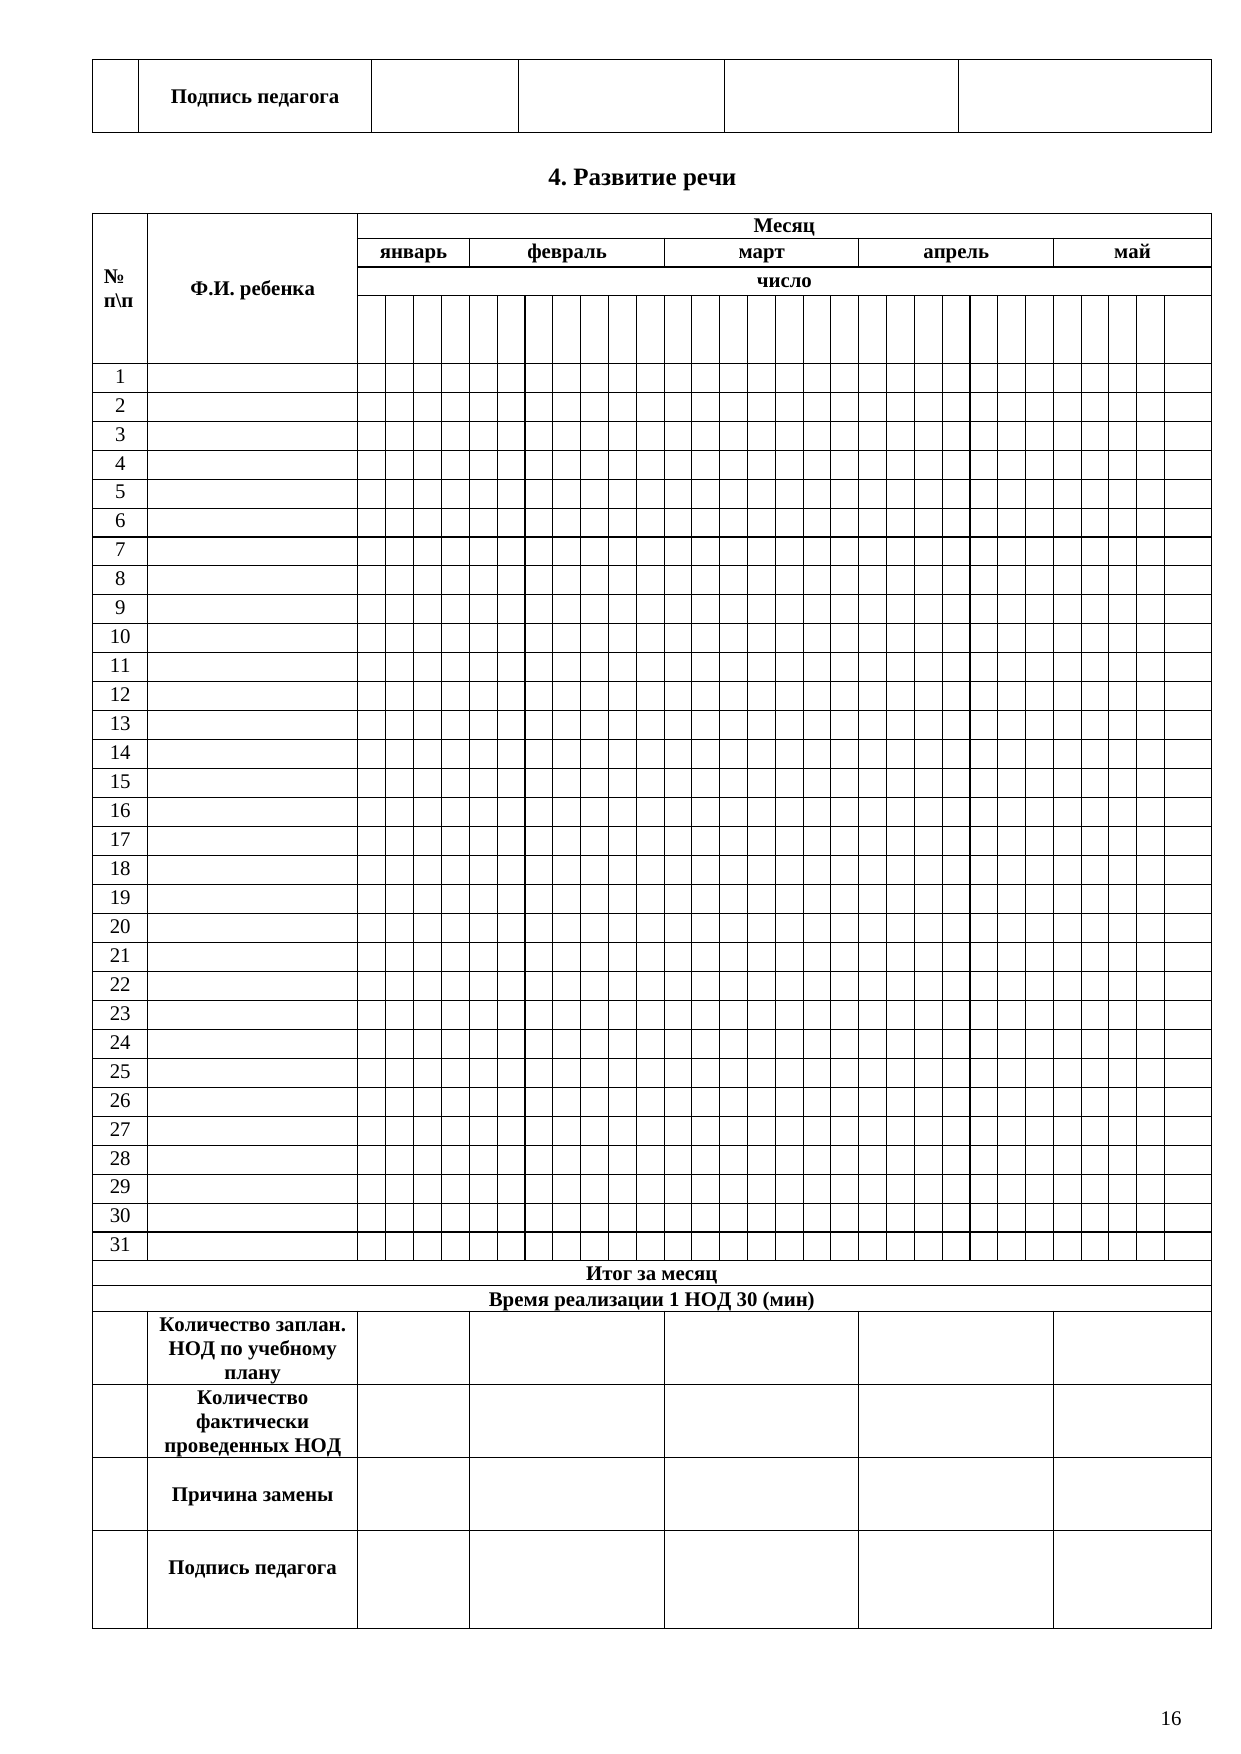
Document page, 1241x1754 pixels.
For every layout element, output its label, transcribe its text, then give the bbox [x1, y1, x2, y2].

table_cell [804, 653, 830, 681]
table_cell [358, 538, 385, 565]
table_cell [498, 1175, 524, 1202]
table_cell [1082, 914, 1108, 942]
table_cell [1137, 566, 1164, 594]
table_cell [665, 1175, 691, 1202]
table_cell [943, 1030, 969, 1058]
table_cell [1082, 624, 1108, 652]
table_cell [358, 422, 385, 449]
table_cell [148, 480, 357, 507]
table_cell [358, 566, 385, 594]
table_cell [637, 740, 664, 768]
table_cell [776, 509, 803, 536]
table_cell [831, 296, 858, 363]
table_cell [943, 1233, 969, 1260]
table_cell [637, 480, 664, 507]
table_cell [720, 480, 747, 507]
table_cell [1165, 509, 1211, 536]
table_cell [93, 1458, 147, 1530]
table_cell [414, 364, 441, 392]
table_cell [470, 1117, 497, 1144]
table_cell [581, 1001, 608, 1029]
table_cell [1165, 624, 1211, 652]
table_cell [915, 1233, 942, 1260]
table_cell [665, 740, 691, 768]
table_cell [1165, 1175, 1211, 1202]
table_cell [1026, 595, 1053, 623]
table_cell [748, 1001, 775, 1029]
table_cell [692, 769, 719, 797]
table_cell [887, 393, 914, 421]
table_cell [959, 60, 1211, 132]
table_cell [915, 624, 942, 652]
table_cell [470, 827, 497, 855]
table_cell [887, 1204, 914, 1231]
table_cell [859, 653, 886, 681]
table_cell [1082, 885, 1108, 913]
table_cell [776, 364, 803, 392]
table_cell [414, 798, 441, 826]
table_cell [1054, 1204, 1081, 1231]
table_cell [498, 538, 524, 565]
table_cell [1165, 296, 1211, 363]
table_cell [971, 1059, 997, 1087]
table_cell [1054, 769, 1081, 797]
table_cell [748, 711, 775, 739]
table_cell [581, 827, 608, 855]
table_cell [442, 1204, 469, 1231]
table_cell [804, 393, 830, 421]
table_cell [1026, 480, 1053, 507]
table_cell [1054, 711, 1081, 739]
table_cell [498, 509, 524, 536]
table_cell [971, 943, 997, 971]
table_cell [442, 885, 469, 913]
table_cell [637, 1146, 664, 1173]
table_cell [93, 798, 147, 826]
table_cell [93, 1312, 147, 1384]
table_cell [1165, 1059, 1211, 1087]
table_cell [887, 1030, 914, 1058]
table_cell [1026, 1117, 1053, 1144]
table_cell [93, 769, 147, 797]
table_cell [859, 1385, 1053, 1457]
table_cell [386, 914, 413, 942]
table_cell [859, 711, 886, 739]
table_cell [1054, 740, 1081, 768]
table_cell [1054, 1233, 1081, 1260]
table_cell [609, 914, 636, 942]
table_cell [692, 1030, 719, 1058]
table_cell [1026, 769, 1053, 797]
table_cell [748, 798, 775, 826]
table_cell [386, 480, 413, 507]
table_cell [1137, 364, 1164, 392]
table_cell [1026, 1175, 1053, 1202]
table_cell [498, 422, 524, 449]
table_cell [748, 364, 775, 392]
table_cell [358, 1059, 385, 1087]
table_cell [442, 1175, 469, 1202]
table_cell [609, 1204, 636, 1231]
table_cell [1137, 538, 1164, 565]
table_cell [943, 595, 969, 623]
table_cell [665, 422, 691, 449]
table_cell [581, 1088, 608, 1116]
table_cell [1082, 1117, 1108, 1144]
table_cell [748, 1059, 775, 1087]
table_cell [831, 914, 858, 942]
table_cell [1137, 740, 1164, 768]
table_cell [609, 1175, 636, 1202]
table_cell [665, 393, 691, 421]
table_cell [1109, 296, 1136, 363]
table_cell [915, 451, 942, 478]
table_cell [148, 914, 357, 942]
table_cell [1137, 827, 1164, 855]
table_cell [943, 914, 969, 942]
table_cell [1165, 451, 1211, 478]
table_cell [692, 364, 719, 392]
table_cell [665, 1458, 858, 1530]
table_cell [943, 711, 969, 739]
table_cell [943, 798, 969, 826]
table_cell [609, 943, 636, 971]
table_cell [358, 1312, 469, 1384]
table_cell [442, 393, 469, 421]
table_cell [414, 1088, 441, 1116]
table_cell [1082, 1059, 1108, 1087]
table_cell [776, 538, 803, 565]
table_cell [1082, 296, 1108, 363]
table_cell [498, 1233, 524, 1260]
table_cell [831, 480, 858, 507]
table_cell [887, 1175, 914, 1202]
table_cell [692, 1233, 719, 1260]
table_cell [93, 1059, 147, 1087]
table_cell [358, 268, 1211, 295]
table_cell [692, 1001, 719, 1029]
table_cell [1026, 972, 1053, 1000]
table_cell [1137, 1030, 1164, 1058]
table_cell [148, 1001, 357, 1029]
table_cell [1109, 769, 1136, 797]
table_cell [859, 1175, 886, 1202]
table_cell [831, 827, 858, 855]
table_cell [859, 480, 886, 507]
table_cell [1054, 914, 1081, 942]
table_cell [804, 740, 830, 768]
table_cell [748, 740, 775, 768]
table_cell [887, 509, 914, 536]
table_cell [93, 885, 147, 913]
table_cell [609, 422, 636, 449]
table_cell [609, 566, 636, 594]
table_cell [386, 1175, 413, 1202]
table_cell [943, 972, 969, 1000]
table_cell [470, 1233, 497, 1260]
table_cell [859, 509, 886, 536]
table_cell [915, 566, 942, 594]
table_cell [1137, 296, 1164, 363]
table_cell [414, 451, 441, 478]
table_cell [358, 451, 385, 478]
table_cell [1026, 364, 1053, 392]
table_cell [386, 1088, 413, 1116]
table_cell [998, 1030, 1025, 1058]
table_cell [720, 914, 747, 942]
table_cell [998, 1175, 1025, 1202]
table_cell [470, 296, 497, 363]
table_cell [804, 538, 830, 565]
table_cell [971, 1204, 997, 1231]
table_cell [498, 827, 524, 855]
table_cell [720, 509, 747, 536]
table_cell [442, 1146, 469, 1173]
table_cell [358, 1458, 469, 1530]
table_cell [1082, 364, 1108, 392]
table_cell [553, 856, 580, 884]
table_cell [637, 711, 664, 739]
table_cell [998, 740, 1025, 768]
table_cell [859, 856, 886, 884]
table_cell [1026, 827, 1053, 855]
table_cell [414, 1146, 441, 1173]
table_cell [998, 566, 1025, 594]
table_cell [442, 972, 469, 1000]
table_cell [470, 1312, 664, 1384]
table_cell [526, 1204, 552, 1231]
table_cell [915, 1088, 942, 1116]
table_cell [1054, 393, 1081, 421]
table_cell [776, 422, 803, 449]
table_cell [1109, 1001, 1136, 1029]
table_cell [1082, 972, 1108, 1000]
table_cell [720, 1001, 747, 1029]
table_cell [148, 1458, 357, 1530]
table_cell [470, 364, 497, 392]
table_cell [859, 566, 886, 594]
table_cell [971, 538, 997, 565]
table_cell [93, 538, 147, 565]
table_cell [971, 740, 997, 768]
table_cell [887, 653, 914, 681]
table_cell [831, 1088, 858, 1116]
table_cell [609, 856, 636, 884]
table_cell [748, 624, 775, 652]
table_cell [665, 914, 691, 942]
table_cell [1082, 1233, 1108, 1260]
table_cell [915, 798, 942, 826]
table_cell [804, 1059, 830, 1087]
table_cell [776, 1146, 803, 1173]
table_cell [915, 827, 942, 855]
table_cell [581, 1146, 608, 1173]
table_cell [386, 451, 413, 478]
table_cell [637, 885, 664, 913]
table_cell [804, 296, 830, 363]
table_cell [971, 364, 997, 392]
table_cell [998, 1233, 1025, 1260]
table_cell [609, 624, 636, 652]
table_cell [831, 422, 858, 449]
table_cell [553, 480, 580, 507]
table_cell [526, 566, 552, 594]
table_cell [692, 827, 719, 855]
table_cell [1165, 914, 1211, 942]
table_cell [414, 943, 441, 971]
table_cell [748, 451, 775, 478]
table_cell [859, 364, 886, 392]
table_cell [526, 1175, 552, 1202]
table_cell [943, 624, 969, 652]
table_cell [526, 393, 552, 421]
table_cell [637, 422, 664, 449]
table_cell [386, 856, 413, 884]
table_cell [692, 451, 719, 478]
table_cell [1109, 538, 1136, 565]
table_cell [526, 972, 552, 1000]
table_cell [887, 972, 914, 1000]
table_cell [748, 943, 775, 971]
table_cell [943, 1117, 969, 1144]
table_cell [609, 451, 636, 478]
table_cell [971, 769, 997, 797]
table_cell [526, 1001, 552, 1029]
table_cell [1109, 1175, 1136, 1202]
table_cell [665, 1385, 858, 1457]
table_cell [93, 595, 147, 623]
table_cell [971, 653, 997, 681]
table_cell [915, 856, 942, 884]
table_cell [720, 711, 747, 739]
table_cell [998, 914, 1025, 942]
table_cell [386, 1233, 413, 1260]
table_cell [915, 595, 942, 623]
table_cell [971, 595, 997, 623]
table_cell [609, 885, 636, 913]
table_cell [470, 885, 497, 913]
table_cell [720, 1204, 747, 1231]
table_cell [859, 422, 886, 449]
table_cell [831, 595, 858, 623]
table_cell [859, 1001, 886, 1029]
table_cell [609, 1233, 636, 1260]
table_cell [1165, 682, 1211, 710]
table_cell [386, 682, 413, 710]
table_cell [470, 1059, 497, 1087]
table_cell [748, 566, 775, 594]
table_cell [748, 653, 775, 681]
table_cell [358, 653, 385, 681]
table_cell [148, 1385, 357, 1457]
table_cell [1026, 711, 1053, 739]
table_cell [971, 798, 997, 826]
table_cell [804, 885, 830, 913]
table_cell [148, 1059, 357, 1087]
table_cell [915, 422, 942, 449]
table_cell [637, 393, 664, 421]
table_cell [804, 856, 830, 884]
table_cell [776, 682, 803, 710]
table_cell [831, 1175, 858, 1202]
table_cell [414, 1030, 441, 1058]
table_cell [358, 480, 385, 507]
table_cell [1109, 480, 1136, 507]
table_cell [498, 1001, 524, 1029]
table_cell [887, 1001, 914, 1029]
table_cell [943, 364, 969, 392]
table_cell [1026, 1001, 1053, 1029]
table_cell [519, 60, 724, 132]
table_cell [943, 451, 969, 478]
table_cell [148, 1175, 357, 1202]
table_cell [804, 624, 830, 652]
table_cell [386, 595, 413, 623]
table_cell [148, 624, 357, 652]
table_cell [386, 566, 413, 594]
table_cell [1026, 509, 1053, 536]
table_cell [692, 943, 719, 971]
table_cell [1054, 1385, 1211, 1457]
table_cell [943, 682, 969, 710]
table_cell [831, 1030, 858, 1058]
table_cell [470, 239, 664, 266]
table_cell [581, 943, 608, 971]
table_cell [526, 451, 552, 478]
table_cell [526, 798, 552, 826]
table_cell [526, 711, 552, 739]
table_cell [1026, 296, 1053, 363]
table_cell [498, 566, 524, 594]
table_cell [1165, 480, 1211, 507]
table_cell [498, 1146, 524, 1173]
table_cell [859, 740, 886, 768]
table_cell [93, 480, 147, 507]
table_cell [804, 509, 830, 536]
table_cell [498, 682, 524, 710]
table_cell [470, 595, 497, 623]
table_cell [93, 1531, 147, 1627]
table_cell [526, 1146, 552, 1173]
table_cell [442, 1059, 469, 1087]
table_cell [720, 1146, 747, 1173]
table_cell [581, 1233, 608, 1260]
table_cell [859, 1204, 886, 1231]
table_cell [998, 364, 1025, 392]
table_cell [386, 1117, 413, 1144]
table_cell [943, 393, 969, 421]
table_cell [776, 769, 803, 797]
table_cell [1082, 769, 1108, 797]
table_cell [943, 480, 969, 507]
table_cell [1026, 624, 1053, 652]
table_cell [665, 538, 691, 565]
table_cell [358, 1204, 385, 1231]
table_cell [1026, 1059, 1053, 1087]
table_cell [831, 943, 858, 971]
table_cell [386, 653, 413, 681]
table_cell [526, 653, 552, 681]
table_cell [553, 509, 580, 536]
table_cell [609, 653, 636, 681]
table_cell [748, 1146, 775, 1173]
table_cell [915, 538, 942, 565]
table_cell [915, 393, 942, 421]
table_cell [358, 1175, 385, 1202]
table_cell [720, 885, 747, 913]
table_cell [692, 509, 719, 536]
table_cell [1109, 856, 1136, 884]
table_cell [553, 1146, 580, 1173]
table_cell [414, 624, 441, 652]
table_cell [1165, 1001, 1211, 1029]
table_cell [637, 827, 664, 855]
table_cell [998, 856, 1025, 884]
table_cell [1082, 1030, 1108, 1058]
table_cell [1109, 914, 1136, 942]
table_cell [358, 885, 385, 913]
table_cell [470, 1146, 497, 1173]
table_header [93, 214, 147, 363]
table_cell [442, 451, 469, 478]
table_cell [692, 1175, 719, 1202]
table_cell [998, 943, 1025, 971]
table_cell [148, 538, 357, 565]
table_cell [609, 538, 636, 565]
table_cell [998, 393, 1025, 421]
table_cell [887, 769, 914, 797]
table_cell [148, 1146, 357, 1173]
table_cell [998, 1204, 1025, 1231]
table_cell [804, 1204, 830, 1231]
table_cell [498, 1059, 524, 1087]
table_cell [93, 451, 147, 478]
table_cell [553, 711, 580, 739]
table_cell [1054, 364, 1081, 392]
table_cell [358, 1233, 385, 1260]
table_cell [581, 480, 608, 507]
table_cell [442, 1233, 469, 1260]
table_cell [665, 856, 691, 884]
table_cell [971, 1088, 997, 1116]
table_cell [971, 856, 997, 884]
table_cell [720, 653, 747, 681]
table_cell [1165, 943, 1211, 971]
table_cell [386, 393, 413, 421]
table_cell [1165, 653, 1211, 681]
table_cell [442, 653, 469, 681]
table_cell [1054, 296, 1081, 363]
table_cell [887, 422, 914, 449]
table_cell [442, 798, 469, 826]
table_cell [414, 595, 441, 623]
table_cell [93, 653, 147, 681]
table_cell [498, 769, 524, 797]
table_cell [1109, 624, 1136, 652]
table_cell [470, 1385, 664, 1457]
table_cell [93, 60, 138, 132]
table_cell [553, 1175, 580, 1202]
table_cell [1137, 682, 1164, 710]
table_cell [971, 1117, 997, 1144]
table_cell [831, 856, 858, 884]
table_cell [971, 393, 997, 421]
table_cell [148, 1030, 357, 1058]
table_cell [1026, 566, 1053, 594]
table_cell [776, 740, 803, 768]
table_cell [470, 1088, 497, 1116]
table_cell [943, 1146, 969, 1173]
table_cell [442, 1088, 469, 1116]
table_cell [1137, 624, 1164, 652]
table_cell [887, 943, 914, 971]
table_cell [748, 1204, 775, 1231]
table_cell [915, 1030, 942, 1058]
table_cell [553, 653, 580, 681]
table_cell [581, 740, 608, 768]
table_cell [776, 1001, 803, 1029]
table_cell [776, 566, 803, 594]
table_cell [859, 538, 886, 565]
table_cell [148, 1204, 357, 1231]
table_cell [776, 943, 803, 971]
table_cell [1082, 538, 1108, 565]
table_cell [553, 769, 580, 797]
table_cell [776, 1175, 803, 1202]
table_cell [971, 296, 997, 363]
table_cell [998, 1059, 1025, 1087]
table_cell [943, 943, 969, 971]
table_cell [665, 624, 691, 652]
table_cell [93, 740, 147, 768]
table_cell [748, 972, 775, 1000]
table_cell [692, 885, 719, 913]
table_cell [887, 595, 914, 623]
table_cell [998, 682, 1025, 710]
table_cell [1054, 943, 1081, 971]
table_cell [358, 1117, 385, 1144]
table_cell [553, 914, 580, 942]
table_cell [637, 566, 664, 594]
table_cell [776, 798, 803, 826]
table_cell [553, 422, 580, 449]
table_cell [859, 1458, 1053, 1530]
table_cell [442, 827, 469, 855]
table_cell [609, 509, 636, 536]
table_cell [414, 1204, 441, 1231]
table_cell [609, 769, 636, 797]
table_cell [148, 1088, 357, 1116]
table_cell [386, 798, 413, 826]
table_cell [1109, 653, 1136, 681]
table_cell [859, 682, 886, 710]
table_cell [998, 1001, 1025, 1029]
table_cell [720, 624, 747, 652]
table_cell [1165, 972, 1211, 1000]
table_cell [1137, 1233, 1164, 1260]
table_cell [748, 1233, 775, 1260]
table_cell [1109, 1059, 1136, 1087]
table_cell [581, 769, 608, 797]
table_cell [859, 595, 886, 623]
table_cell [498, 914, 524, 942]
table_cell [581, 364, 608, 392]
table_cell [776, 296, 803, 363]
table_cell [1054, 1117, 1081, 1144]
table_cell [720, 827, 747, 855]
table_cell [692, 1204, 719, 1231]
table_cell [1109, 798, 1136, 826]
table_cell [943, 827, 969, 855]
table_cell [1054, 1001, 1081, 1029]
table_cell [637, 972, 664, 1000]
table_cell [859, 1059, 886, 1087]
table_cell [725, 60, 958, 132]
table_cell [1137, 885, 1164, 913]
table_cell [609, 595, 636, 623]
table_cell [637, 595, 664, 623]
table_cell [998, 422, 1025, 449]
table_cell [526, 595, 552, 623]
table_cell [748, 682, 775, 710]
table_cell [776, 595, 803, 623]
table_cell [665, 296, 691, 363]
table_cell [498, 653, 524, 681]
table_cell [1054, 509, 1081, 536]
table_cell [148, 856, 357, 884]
text 4. Развитие речи [103, 162, 1181, 191]
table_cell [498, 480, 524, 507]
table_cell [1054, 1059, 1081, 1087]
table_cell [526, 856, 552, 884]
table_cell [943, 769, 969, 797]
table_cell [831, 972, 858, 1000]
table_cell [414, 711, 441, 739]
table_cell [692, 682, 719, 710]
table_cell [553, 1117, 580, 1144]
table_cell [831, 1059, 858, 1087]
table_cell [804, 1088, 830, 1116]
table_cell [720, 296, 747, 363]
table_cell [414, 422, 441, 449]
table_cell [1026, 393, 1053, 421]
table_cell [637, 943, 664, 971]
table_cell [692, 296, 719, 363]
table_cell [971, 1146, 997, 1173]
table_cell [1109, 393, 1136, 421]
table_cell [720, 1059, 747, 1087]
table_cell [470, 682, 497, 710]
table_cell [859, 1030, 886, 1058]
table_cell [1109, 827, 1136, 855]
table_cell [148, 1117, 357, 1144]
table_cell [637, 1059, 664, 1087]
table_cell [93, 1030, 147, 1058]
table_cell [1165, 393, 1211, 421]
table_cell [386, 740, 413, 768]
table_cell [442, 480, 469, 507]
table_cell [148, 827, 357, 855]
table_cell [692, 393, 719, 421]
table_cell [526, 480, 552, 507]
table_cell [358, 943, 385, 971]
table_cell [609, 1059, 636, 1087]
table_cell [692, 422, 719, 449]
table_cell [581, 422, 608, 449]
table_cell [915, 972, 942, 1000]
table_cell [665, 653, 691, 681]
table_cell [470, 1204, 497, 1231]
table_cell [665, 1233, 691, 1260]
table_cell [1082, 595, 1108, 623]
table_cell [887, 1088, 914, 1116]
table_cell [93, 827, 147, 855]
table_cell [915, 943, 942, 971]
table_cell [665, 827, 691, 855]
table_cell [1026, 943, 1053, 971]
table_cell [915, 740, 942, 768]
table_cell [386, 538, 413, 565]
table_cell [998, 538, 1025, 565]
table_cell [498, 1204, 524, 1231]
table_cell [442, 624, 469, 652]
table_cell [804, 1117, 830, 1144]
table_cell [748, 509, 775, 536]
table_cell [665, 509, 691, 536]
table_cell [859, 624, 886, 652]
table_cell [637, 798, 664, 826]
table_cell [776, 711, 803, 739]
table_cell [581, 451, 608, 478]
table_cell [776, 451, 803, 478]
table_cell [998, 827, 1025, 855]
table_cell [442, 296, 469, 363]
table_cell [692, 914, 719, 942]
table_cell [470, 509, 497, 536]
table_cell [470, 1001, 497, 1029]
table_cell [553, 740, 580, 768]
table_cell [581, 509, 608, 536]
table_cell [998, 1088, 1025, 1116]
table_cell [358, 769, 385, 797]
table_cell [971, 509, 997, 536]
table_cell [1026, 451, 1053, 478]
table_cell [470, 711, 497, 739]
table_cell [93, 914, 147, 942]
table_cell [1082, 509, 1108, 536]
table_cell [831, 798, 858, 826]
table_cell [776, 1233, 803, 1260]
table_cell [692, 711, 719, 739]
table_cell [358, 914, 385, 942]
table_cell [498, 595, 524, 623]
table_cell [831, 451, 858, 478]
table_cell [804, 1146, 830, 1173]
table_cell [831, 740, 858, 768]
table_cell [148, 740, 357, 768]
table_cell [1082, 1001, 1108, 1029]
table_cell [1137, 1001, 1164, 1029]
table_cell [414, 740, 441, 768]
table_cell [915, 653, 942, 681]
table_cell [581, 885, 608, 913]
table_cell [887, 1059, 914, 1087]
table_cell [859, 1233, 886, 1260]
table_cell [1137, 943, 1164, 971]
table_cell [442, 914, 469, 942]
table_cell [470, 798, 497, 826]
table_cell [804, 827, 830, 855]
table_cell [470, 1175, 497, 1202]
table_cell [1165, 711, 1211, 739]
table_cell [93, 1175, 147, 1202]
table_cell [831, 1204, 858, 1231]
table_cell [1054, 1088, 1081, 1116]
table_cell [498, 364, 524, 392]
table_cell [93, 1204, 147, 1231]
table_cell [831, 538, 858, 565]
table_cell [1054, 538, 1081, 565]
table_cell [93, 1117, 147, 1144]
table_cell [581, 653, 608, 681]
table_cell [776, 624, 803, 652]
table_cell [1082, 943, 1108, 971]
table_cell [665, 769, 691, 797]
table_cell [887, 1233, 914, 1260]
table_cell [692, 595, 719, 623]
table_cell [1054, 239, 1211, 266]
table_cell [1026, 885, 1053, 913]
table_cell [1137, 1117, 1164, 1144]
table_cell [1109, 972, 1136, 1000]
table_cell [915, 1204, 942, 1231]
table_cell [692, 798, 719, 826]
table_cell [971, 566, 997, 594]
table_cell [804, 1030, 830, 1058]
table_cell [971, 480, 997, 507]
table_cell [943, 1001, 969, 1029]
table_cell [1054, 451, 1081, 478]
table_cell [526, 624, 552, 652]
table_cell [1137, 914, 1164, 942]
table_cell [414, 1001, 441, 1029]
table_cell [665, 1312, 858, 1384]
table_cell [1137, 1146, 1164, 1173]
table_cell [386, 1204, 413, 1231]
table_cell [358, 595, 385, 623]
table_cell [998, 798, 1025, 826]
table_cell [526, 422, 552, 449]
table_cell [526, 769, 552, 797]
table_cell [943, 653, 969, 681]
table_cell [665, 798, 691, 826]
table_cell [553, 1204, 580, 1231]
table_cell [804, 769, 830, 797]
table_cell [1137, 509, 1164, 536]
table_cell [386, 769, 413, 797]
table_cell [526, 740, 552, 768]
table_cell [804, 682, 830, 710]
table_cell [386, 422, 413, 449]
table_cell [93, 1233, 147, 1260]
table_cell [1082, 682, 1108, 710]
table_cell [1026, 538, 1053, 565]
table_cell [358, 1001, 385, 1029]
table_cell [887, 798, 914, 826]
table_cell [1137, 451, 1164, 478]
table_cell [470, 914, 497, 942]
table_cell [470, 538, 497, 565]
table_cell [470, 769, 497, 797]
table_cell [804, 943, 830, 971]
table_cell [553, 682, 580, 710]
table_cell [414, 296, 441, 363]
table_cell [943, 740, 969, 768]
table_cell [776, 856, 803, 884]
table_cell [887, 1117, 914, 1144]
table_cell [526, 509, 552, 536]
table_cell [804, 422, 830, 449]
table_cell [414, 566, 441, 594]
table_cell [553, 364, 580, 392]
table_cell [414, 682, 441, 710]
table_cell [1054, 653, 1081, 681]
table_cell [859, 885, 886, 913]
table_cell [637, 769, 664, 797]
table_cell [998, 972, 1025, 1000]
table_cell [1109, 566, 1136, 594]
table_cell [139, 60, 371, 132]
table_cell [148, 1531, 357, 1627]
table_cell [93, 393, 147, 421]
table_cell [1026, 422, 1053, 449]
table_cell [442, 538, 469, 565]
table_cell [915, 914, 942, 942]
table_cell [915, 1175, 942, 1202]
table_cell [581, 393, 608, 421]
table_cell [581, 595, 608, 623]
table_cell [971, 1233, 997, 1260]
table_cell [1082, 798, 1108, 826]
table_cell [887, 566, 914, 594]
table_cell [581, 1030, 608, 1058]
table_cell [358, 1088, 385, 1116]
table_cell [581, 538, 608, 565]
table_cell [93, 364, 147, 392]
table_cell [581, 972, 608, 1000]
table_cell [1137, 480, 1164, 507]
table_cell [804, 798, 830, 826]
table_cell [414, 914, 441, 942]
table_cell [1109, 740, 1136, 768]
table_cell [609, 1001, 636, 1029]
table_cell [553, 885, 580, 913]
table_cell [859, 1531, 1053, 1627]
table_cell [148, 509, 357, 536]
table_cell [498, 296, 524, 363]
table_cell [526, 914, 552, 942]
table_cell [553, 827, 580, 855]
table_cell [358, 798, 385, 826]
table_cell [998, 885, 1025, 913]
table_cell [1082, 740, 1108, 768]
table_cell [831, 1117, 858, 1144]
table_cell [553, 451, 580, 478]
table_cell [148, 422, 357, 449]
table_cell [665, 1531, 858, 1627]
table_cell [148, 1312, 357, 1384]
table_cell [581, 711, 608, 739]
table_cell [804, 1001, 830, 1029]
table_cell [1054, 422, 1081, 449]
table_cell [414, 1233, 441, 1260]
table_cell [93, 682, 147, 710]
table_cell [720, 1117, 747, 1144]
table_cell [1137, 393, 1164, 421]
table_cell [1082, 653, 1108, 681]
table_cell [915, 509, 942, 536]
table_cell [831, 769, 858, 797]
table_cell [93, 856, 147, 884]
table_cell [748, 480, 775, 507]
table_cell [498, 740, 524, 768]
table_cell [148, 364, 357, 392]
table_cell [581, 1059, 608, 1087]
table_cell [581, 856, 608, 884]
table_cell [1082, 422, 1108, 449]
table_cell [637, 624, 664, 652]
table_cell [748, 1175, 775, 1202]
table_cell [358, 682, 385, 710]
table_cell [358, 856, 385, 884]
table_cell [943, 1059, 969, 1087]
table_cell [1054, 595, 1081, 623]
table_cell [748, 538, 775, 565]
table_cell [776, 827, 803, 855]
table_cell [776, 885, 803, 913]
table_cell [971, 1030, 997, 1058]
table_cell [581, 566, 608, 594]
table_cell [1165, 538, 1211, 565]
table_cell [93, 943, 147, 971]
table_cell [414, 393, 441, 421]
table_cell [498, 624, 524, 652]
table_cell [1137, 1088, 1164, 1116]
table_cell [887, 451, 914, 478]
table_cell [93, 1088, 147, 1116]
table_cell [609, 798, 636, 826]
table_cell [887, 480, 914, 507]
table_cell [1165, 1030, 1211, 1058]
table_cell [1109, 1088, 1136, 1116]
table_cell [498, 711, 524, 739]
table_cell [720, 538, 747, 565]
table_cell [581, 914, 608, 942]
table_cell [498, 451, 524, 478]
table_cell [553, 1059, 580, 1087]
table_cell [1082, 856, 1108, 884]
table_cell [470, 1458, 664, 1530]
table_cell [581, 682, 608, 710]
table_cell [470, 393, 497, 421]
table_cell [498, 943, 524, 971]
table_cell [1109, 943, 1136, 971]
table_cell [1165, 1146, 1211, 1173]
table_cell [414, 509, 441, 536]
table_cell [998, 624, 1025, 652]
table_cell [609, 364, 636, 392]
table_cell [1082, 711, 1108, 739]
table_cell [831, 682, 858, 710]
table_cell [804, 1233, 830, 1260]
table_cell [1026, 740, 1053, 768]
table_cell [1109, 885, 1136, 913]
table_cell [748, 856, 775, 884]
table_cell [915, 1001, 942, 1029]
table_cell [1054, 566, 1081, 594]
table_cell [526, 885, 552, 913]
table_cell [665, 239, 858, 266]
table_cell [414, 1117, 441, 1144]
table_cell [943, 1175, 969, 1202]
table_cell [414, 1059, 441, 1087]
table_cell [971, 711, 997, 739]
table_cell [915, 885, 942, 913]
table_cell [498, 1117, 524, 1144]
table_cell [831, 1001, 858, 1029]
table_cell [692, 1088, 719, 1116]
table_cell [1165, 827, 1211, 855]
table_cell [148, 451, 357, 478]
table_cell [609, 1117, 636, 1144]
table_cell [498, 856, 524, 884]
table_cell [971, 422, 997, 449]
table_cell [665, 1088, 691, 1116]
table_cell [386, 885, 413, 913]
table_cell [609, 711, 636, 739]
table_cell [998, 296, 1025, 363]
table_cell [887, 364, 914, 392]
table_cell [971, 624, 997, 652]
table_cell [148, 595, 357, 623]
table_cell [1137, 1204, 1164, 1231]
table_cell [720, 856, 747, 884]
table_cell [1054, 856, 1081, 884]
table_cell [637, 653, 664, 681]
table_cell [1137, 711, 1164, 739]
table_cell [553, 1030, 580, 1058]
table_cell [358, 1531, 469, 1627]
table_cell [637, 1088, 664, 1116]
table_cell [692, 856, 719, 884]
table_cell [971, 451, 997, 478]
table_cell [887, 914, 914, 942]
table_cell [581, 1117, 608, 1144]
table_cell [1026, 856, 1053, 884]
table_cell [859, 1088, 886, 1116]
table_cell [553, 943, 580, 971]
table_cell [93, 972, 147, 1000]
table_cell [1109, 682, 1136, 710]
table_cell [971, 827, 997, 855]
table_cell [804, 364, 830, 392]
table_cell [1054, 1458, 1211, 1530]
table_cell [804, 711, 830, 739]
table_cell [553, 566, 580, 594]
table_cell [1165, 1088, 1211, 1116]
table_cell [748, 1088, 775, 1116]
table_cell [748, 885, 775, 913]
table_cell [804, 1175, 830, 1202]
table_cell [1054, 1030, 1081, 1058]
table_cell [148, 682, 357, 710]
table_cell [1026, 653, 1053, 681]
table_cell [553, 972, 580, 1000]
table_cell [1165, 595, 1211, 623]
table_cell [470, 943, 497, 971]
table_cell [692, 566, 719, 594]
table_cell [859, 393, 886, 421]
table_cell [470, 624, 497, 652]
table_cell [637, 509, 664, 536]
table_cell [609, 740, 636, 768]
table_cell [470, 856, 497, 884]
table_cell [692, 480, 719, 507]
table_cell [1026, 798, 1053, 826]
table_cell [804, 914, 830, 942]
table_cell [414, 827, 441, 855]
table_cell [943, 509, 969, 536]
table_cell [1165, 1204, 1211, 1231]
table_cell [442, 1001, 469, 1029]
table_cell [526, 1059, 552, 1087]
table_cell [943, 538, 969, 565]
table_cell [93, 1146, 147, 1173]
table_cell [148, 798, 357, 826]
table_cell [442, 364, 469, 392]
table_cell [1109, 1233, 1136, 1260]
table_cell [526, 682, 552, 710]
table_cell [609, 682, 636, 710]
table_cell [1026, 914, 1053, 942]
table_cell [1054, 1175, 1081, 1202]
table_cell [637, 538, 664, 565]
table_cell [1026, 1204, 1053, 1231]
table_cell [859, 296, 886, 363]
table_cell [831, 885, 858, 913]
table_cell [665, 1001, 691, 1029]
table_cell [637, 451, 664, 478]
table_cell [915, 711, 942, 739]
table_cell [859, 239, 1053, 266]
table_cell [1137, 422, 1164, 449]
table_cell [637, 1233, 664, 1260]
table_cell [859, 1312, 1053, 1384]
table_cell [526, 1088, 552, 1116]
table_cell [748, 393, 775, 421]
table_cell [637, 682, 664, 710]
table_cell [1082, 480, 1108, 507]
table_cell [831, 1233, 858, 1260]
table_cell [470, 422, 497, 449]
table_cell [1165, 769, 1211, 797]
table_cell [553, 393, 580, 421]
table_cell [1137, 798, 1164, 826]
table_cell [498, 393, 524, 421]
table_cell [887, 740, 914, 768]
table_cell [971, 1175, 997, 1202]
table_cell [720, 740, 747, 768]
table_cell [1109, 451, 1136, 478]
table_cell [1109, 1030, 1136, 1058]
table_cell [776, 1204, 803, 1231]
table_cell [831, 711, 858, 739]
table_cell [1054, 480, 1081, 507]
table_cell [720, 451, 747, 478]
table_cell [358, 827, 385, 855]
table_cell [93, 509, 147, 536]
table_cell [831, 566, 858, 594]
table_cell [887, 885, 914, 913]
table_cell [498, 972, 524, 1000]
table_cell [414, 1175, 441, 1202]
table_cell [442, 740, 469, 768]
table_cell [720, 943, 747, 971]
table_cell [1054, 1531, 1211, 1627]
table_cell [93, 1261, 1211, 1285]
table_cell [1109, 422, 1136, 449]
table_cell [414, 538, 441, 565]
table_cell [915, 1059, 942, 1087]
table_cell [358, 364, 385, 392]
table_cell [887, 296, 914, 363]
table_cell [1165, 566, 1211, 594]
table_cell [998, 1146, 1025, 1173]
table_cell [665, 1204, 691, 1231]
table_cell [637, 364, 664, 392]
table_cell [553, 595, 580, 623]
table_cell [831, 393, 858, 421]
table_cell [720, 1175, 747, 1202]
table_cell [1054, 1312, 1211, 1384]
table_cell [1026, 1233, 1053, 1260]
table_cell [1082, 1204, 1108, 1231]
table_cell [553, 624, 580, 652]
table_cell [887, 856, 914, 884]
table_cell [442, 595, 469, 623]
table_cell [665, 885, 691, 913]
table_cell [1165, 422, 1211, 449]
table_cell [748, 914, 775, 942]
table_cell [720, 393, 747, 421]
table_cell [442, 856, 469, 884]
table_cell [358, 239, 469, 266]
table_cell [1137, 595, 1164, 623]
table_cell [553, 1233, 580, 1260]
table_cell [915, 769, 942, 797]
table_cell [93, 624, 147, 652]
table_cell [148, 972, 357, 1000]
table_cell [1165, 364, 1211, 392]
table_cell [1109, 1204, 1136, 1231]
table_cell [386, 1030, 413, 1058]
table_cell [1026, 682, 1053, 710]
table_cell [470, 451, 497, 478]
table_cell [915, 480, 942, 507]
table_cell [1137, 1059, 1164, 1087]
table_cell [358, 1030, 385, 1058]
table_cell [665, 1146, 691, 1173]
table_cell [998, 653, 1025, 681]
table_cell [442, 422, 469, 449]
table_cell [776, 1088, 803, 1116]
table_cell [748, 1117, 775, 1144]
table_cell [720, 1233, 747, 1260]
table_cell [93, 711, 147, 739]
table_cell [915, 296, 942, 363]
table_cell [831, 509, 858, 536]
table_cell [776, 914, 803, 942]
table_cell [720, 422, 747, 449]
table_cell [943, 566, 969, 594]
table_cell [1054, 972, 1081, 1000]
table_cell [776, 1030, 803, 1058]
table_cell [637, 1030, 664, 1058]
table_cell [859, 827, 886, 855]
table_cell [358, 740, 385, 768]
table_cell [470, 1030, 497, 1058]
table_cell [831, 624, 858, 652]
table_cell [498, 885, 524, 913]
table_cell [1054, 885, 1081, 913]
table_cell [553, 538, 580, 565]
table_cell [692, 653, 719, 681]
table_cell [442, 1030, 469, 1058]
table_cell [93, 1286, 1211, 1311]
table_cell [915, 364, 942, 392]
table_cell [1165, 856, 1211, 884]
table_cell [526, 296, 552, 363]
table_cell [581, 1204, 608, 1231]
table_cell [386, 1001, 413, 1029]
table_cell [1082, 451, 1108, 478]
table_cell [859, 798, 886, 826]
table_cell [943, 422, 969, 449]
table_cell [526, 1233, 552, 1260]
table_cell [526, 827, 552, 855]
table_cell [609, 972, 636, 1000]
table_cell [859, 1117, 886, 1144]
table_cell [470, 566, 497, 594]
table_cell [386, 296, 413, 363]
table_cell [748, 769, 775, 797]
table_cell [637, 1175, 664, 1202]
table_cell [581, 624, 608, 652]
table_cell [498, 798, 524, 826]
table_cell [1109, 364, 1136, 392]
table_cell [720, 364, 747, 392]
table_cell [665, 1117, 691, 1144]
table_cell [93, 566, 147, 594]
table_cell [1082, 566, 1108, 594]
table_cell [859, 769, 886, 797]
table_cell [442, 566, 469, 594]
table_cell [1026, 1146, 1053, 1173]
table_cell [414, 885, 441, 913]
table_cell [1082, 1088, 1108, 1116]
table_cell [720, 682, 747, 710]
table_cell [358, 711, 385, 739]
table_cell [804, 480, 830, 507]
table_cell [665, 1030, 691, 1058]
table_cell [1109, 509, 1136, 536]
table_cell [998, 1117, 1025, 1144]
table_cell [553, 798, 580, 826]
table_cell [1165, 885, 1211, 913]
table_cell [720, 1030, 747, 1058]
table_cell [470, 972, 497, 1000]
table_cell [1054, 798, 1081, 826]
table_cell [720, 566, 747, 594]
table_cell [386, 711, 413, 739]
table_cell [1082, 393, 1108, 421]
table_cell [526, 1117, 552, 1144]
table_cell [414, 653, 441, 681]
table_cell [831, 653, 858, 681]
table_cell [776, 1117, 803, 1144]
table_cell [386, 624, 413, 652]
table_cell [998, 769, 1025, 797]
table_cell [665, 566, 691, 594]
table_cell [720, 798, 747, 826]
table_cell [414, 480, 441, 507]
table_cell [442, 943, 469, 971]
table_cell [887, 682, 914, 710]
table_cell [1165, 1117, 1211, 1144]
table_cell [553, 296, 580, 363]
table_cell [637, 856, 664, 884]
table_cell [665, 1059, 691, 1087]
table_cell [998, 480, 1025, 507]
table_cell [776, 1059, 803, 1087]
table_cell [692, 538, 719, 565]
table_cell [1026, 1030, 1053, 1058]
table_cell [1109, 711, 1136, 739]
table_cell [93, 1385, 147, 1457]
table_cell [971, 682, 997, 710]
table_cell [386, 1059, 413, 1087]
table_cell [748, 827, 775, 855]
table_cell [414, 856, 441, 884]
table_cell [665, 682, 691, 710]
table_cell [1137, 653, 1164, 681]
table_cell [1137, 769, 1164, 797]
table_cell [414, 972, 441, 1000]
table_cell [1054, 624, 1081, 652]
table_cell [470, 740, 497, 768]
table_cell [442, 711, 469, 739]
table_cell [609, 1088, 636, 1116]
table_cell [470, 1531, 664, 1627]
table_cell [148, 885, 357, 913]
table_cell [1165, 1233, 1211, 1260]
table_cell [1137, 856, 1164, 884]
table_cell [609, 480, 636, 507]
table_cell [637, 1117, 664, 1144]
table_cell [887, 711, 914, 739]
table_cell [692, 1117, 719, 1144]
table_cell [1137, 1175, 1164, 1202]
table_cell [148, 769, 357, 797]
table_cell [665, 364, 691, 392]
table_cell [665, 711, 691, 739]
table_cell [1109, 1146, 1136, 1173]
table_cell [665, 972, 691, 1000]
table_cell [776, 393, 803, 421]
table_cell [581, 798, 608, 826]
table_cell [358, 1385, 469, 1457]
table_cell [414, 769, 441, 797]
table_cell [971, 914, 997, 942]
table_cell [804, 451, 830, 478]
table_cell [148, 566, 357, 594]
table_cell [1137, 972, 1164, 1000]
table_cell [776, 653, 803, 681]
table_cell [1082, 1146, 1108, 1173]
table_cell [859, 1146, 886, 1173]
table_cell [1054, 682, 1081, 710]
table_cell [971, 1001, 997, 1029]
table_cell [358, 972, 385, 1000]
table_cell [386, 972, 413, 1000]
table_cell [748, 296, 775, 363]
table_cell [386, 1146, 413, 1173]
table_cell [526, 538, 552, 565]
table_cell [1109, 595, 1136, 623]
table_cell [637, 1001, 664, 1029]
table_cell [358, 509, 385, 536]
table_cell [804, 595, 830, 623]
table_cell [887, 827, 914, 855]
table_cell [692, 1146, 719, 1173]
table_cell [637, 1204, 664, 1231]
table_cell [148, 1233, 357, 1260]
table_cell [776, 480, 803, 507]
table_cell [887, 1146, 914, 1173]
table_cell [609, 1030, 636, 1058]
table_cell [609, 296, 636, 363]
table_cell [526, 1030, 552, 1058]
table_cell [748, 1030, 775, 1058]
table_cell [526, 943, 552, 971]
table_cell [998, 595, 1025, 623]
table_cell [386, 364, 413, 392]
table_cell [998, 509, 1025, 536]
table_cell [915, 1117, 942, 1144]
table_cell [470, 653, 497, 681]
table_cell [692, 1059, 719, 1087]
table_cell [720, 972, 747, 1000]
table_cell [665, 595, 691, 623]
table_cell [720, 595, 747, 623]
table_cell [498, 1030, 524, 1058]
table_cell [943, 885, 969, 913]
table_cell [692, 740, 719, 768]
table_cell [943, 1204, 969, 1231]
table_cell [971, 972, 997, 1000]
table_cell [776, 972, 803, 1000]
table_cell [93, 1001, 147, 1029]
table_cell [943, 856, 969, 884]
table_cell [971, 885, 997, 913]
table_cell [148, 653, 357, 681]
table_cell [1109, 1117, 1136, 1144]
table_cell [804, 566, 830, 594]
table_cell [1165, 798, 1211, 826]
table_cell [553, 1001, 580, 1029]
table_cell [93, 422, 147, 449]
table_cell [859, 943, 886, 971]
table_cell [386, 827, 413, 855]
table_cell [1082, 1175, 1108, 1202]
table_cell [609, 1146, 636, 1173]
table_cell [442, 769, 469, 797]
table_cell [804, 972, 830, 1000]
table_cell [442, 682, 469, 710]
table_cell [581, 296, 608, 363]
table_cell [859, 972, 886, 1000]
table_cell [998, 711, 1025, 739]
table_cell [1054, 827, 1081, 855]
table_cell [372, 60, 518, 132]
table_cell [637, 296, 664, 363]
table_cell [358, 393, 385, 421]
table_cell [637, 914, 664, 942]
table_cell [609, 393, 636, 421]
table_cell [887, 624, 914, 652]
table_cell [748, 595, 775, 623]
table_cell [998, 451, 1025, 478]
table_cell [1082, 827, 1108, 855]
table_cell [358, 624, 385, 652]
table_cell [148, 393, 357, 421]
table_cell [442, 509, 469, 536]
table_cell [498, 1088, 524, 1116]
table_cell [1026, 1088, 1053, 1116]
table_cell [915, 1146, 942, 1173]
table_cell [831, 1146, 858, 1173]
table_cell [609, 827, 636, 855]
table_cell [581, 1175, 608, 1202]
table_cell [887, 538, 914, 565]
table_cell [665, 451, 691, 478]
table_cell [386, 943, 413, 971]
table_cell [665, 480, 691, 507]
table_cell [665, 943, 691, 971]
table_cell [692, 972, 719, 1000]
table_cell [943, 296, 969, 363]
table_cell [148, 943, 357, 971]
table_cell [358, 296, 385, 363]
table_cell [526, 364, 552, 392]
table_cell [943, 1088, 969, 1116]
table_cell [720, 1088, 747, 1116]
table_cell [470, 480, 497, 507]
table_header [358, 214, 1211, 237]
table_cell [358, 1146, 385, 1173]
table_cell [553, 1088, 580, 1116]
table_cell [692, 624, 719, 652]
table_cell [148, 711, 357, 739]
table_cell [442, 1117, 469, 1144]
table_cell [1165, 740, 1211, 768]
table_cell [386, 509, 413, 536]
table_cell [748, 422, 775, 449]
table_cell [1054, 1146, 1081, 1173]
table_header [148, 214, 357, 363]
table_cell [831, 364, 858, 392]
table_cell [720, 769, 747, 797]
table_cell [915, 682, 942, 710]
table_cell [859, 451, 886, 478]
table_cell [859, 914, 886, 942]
